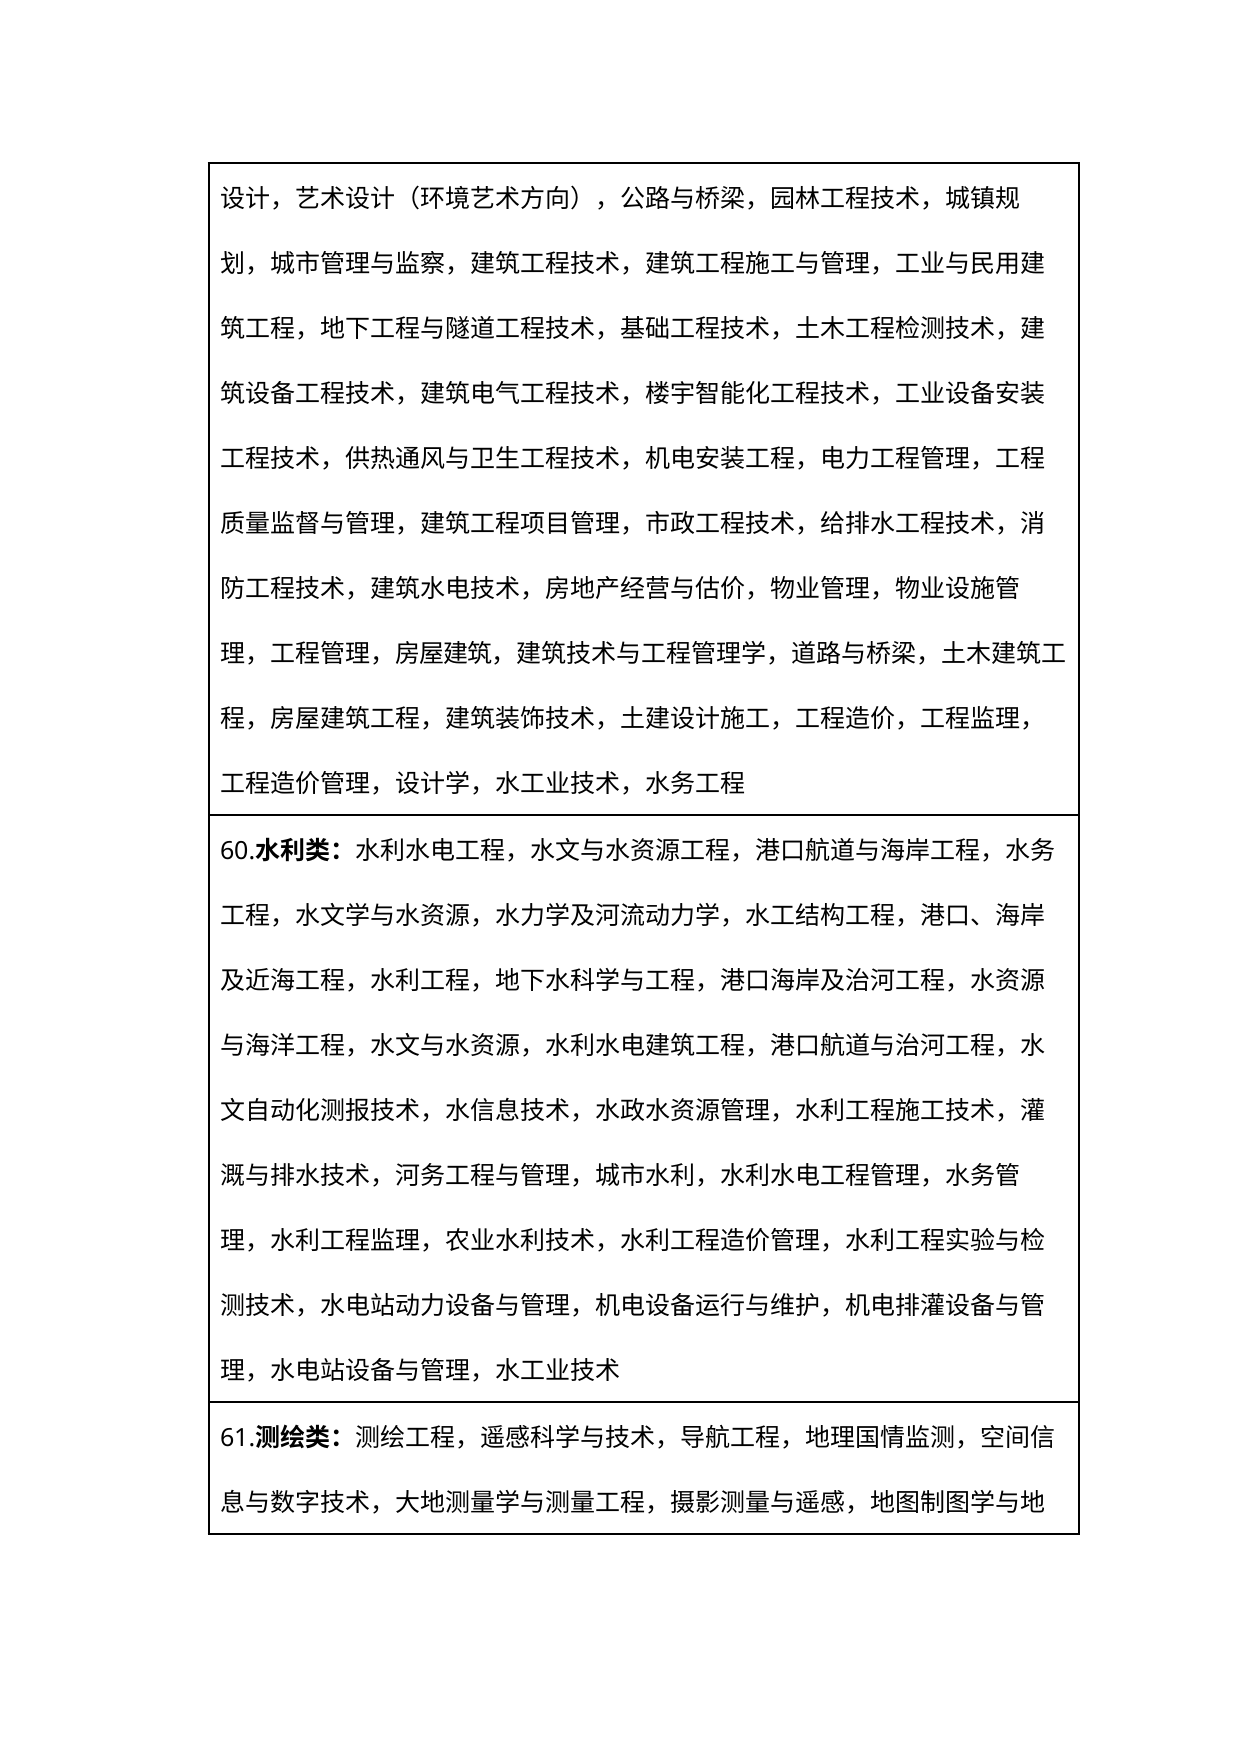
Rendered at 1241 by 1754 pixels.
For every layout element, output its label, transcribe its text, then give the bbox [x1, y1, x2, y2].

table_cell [210, 164, 1078, 814]
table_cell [210, 1403, 1078, 1533]
table_cell 60.水利类：水利水电工程，水文与水资源工程，港口航道与海岸工程，水务工程，水文学与水资源，水力学及河流动力学，水工结构工程，港口、海岸及近海工程，水利工程，地下水科学与工程，港口海岸及治河工程，水资源与海洋工程，水文与水资源，水利水电建筑工程，港口航道与治河工程，水文自动化测报技术，水信息技术，水政水资源管理，水利工程施工技术，灌溉与排水技术，河务工程与管理，城市水利，水利水电工程管理，水务管理，水利工程监理，农业水利技术，水利工程造价管理，水利工程实验与检测技术，水电站动力设备与管理，机电设备运行与维护，机电排灌设备与管理，水电站设备与管理，水工业技术 [210, 816, 1078, 1401]
